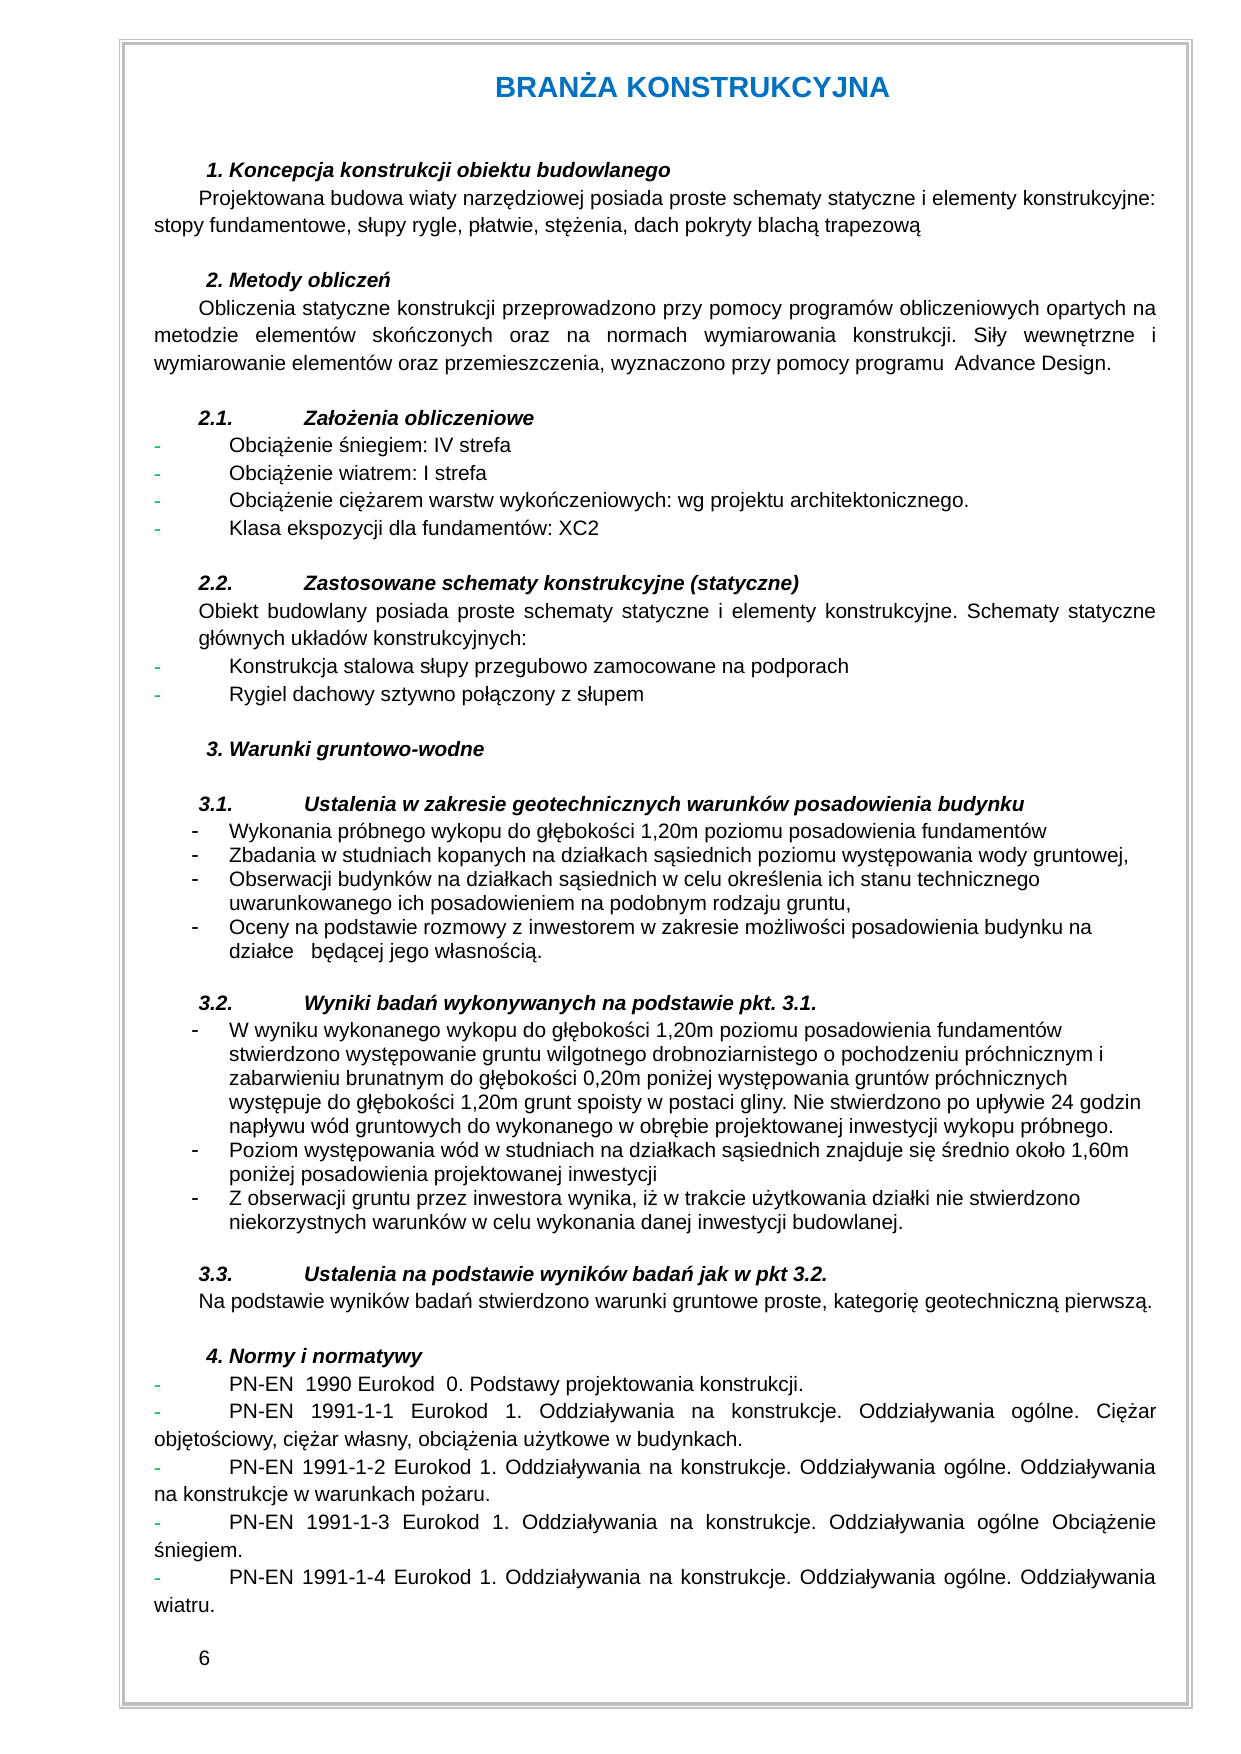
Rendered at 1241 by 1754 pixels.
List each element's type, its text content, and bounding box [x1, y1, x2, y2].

subtitle Ustalenia na podstawie wyników badań jak w pkt 3.2. [198, 1262, 1157, 1286]
list Zbadania w studniach kopanych na działkach sąsiednich poziomu występowania wody gruntowej, [191, 843, 1157, 867]
text Projektowana budowa wiaty narzędziowej posiada proste schematy statyczne i elementy konstrukcyjne: stopy fundamentowe, słupy rygle, płatwie, stężenia, dach pokryty blachą trapezową [154, 185, 1157, 237]
subtitle Koncepcja konstrukcji obiektu budowlanego [206, 158, 1157, 182]
list Wykonania próbnego wykopu do głębokości 1,20m poziomu posadowienia fundamentów [191, 819, 1157, 843]
text PN-EN 1991-1-1 Eurokod 1. Oddziaływania na konstrukcje. Oddziaływania ogólne. Ciężar objętościowy, ciężar własny, obciążenia użytkowe w budynkach. [154, 1399, 1157, 1451]
text Na podstawie wyników badań stwierdzono warunki gruntowe proste, kategorię geotechniczną pierwszą. [154, 1289, 1157, 1313]
subtitle Warunki gruntowo-wodne [206, 737, 1157, 761]
subtitle Założenia obliczeniowe [198, 405, 1157, 429]
subtitle Ustalenia w zakresie geotechnicznych warunków posadowienia budynku [198, 792, 1157, 816]
text Klasa ekspozycji dla fundamentów: XC2 [154, 516, 1157, 540]
text Obciążenie ciężarem warstw wykończeniowych: wg projektu architektonicznego. [154, 488, 1157, 512]
text BRANŻA KONSTRUKCYJNA [183, 74, 1157, 103]
list W wyniku wykonanego wykopu do głębokości 1,20m poziomu posadowienia fundamentów stwierdzono występowanie gruntu wilgotnego drobnoziarnistego o pochodzeniu próchnicznym i zabarwieniu brunatnym do głębokości 0,20m poniżej występowania gruntów próchnicznych występuje do głębokości 1,20m grunt spoisty w postaci gliny. Nie stwierdzono po upływie 24 godzin napływu wód gruntowych do wykonanego w obrębie projektowanej inwestycji wykopu próbnego. [191, 1018, 1157, 1138]
list Obserwacji budynków na działkach sąsiednich w celu określenia ich stanu technicznego uwarunkowanego ich posadowieniem na podobnym rodzaju gruntu, [191, 867, 1157, 915]
list Z obserwacji gruntu przez inwestora wynika, iż w trakcie użytkowania działki nie stwierdzono niekorzystnych warunków w celu wykonania danej inwestycji budowlanej. [191, 1186, 1157, 1234]
list Poziom występowania wód w studniach na działkach sąsiednich znajduje się średnio około 1,60m poniżej posadowienia projektowanej inwestycji [191, 1138, 1157, 1186]
text PN-EN 1991-1-3 Eurokod 1. Oddziaływania na konstrukcje. Oddziaływania ogólne Obciążenie śniegiem. [154, 1510, 1157, 1561]
text Rygiel dachowy sztywno połączony z słupem [154, 681, 1157, 706]
subtitle Normy i normatywy [206, 1344, 1157, 1368]
text PN-EN 1991-1-4 Eurokod 1. Oddziaływania na konstrukcje. Oddziaływania ogólne. Oddziaływania wiatru. [154, 1565, 1157, 1617]
subtitle Wyniki badań wykonywanych na podstawie pkt. 3.1. [198, 991, 1157, 1015]
subtitle Zastosowane schematy konstrukcyjne (statyczne) [198, 571, 1157, 595]
text PN-EN 1991-1-2 Eurokod 1. Oddziaływania na konstrukcje. Oddziaływania ogólne. Oddziaływania na konstrukcje w warunkach pożaru. [154, 1454, 1157, 1506]
text PN-EN 1990 Eurokod 0. Podstawy projektowania konstrukcji. [154, 1372, 1157, 1396]
text Obciążenie wiatrem: I strefa [154, 461, 1157, 485]
text Konstrukcja stalowa słupy przegubowo zamocowane na podporach [154, 654, 1157, 678]
list Oceny na podstawie rozmowy z inwestorem w zakresie możliwości posadowienia budynku na działce będącej jego własnością. [191, 915, 1157, 963]
text Obliczenia statyczne konstrukcji przeprowadzono przy pomocy programów obliczeniowych opartych na metodzie elementów skończonych oraz na normach wymiarowania konstrukcji. Siły wewnętrzne i wymiarowanie elementów oraz przemieszczenia, wyznaczono przy pomocy programu Advance Design. [154, 295, 1157, 374]
text Obiekt budowlany posiada proste schematy statyczne i elementy konstrukcyjne. Schematy statyczne głównych układów konstrukcyjnych: [198, 599, 1157, 650]
text Obciążenie śniegiem: IV strefa [154, 433, 1157, 457]
subtitle Metody obliczeń [206, 268, 1157, 292]
